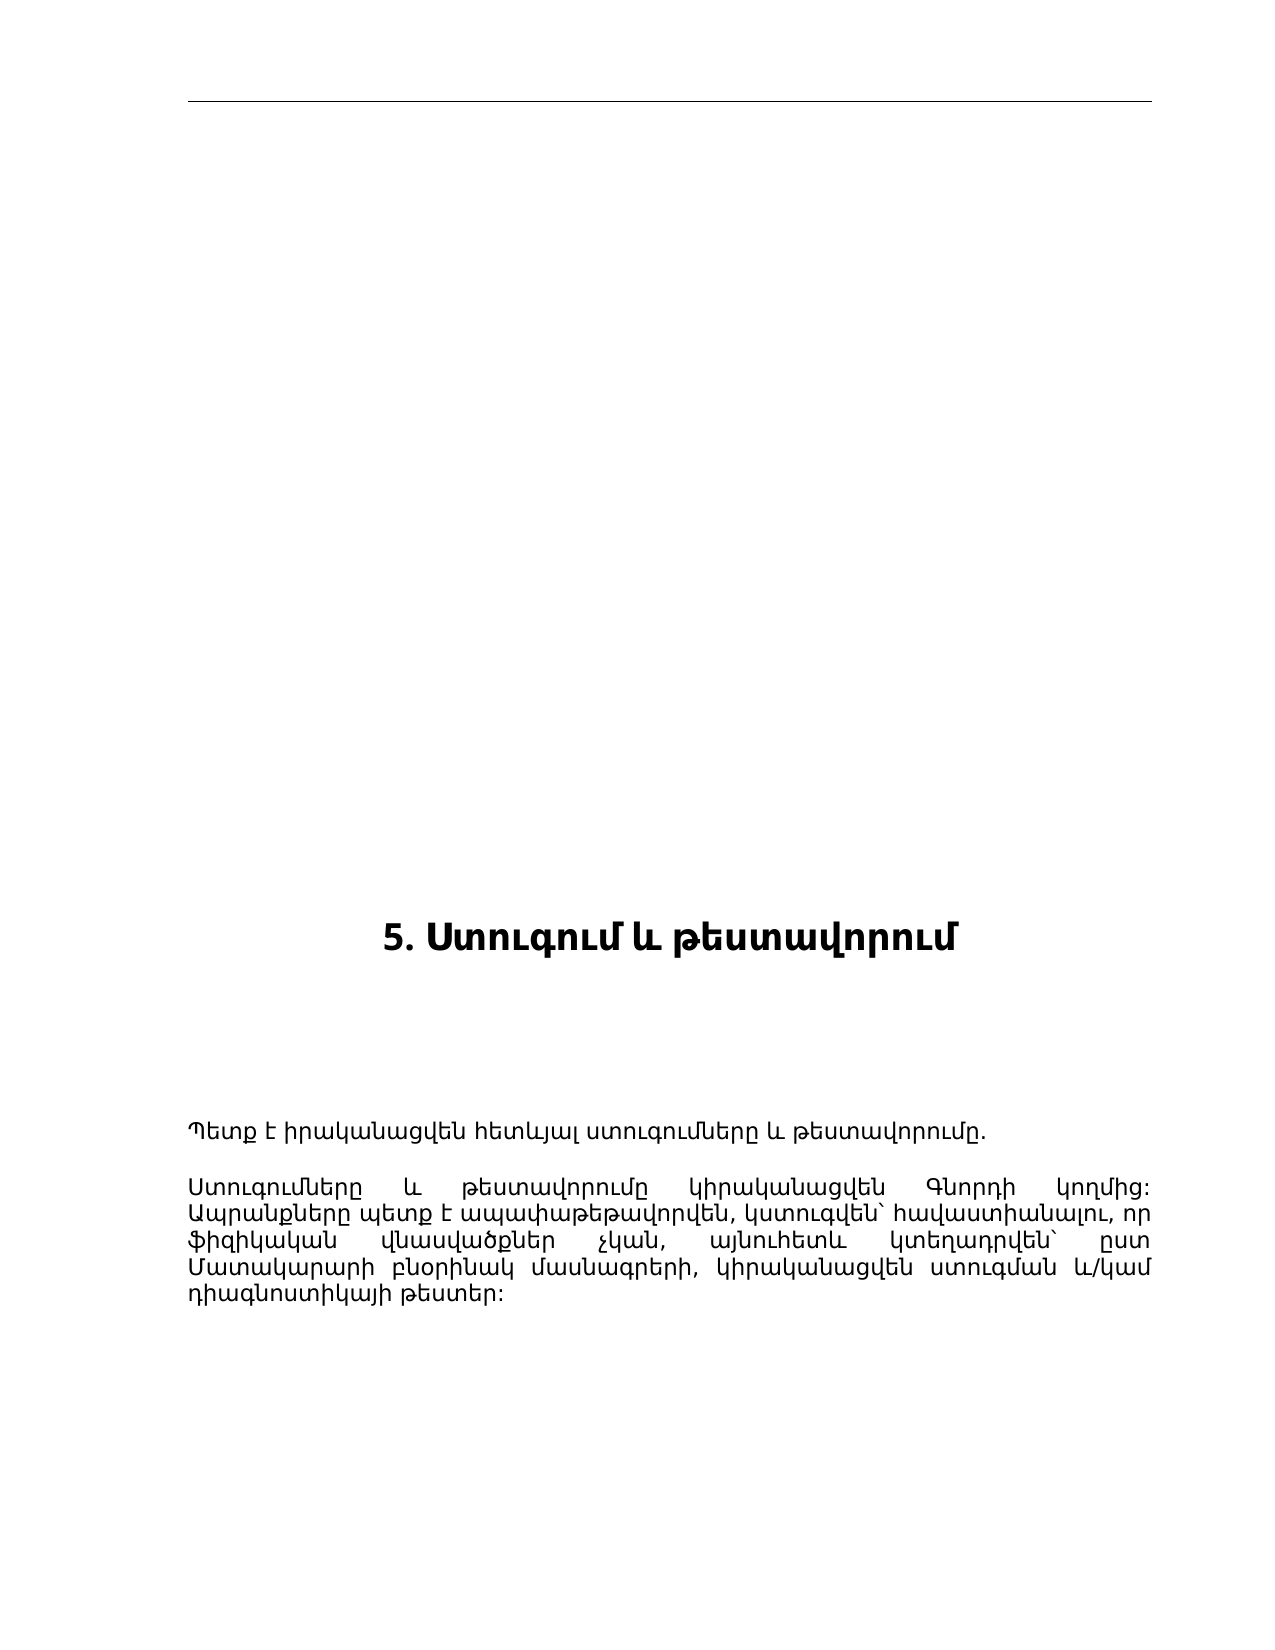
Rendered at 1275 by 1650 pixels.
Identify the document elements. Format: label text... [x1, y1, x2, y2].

text 5. Ստուգում և թեստավորում [187, 910, 1152, 961]
text Պետք է իրականացվեն հետևյալ ստուգումները և թեստավորումը. [187, 1118, 1152, 1144]
text Ստուգումները և թեստավորումը կիրականացվեն Գնորդի կողմից: Ապրանքները պետք է ապափաթեթավորվեն, կստուգվեն՝ հավաստիանալու, որ ֆիզիկական վնասվածքներ չկան, այնուհետև կտեղադրվեն՝ ըստ Մատակարարի բնօրինակ մասնագրերի, կիրականացվեն ստուգման և/կամ դիագնոստիկայի թեստեր: [187, 1174, 1152, 1307]
